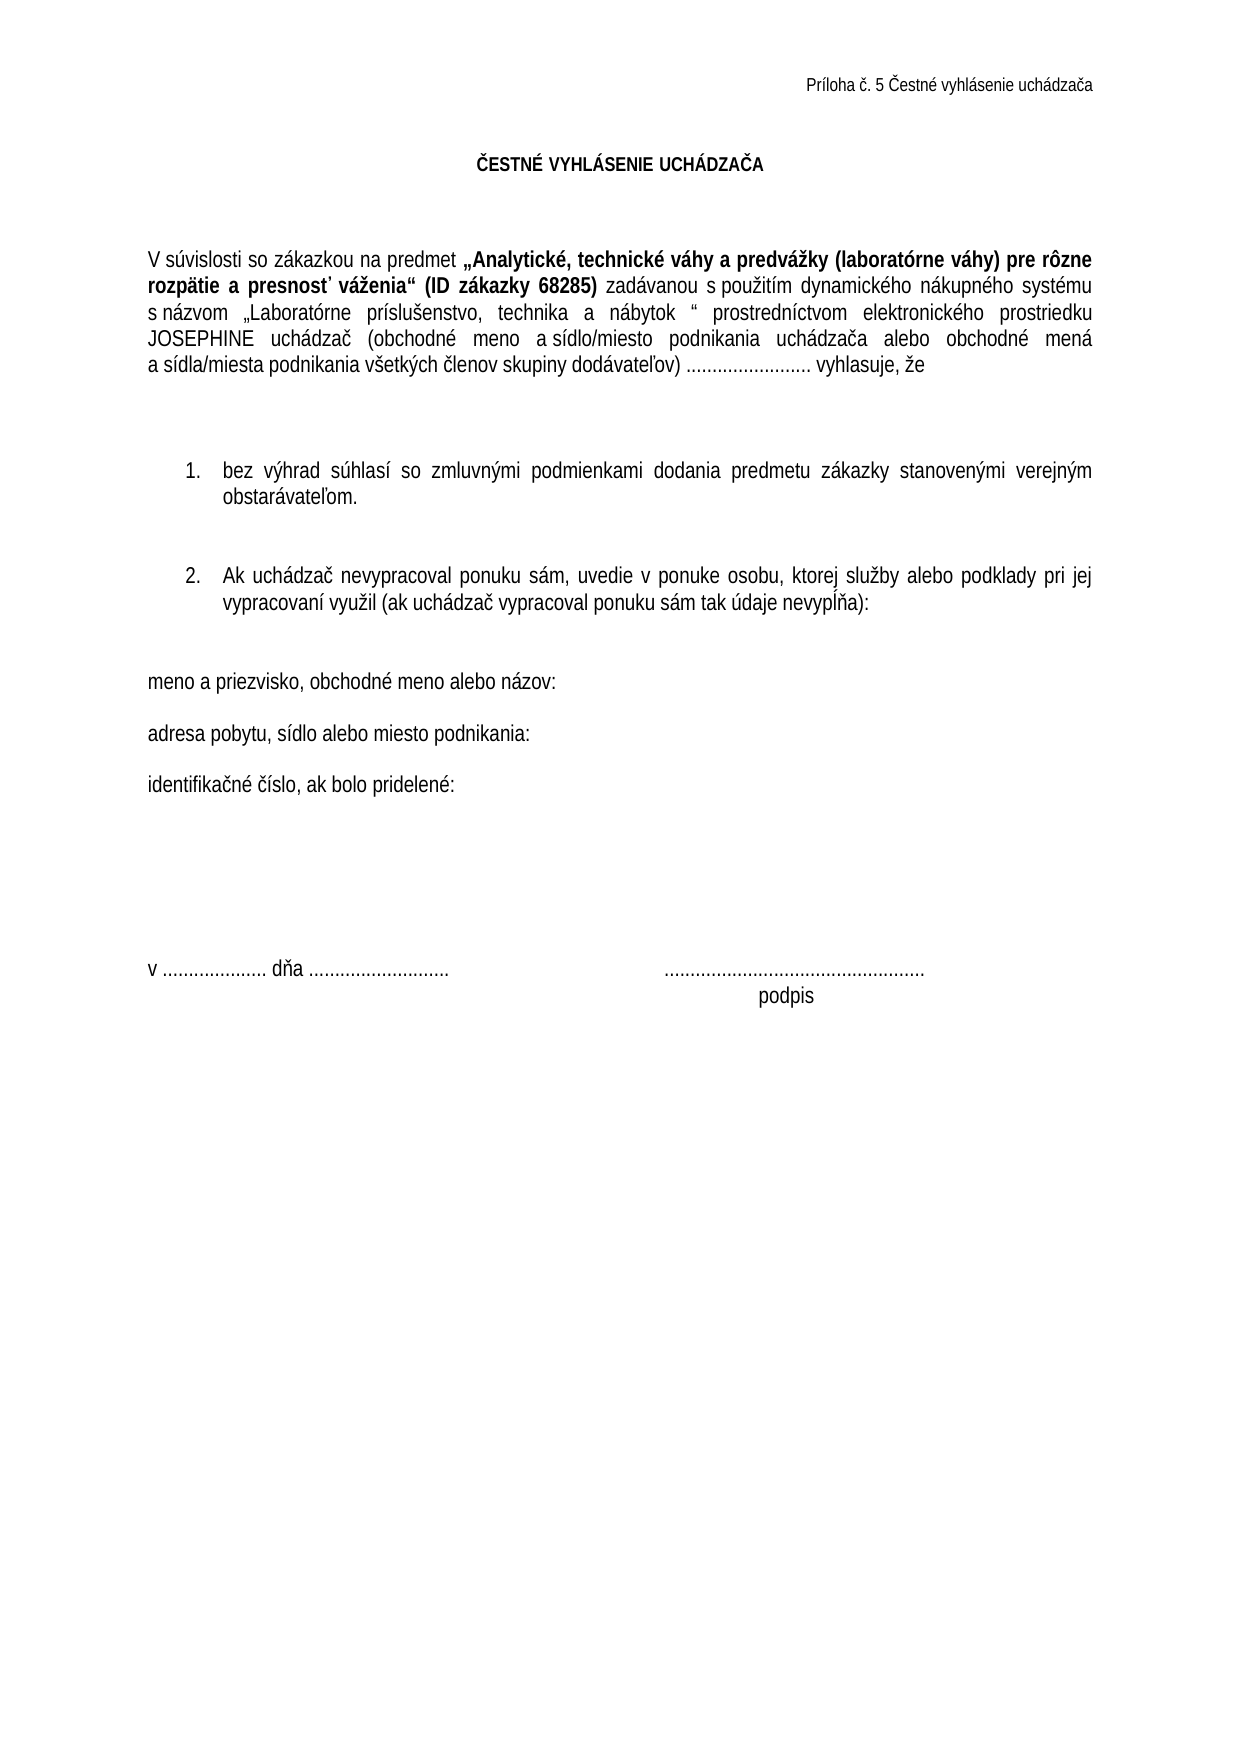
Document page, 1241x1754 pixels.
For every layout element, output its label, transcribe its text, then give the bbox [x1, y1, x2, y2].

subtitle čestné vyhlásenie uchádzača [148, 148, 1093, 176]
text v .................... dňa ........................... .................................................. [148, 955, 1093, 982]
text podpis [148, 982, 1093, 1008]
text adresa pobytu, sídlo alebo miesto podnikania: [148, 720, 1093, 747]
list Ak uchádzač nevypracoval ponuku sám, uvedie v ponuke osobu, ktorej služby alebo podklady pri jej vypracovaní využil (ak uchádzač vypracoval ponuku sám tak údaje nevypĺňa): [185, 562, 1093, 615]
list bez výhrad súhlasí so zmluvnými podmienkami dodania predmetu zákazky stanovenými verejným obstarávateľom. [185, 457, 1093, 509]
text meno a priezvisko, obchodné meno alebo názov: [148, 668, 1093, 694]
text identifikačné číslo, ak bolo pridelené: [148, 771, 1093, 797]
list V súvislosti so zákazkou na predmet „Analytické, technické váhy a predvážky (laboratórne váhy) pre rôzne rozpätie a presnosť váženia“ (ID zákazky 68285) zadávanou s použitím dynamického nákupného systému s názvom „Laboratórne príslušenstvo, technika a nábytok “ prostredníctvom elektronického prostriedku JOSEPHINE uchádzač (obchodné meno a sídlo/miesto podnikania uchádzača alebo obchodné mená a sídla/miesta podnikania všetkých členov skupiny dodávateľov) ........................ vyhlasuje, že [148, 246, 1093, 378]
